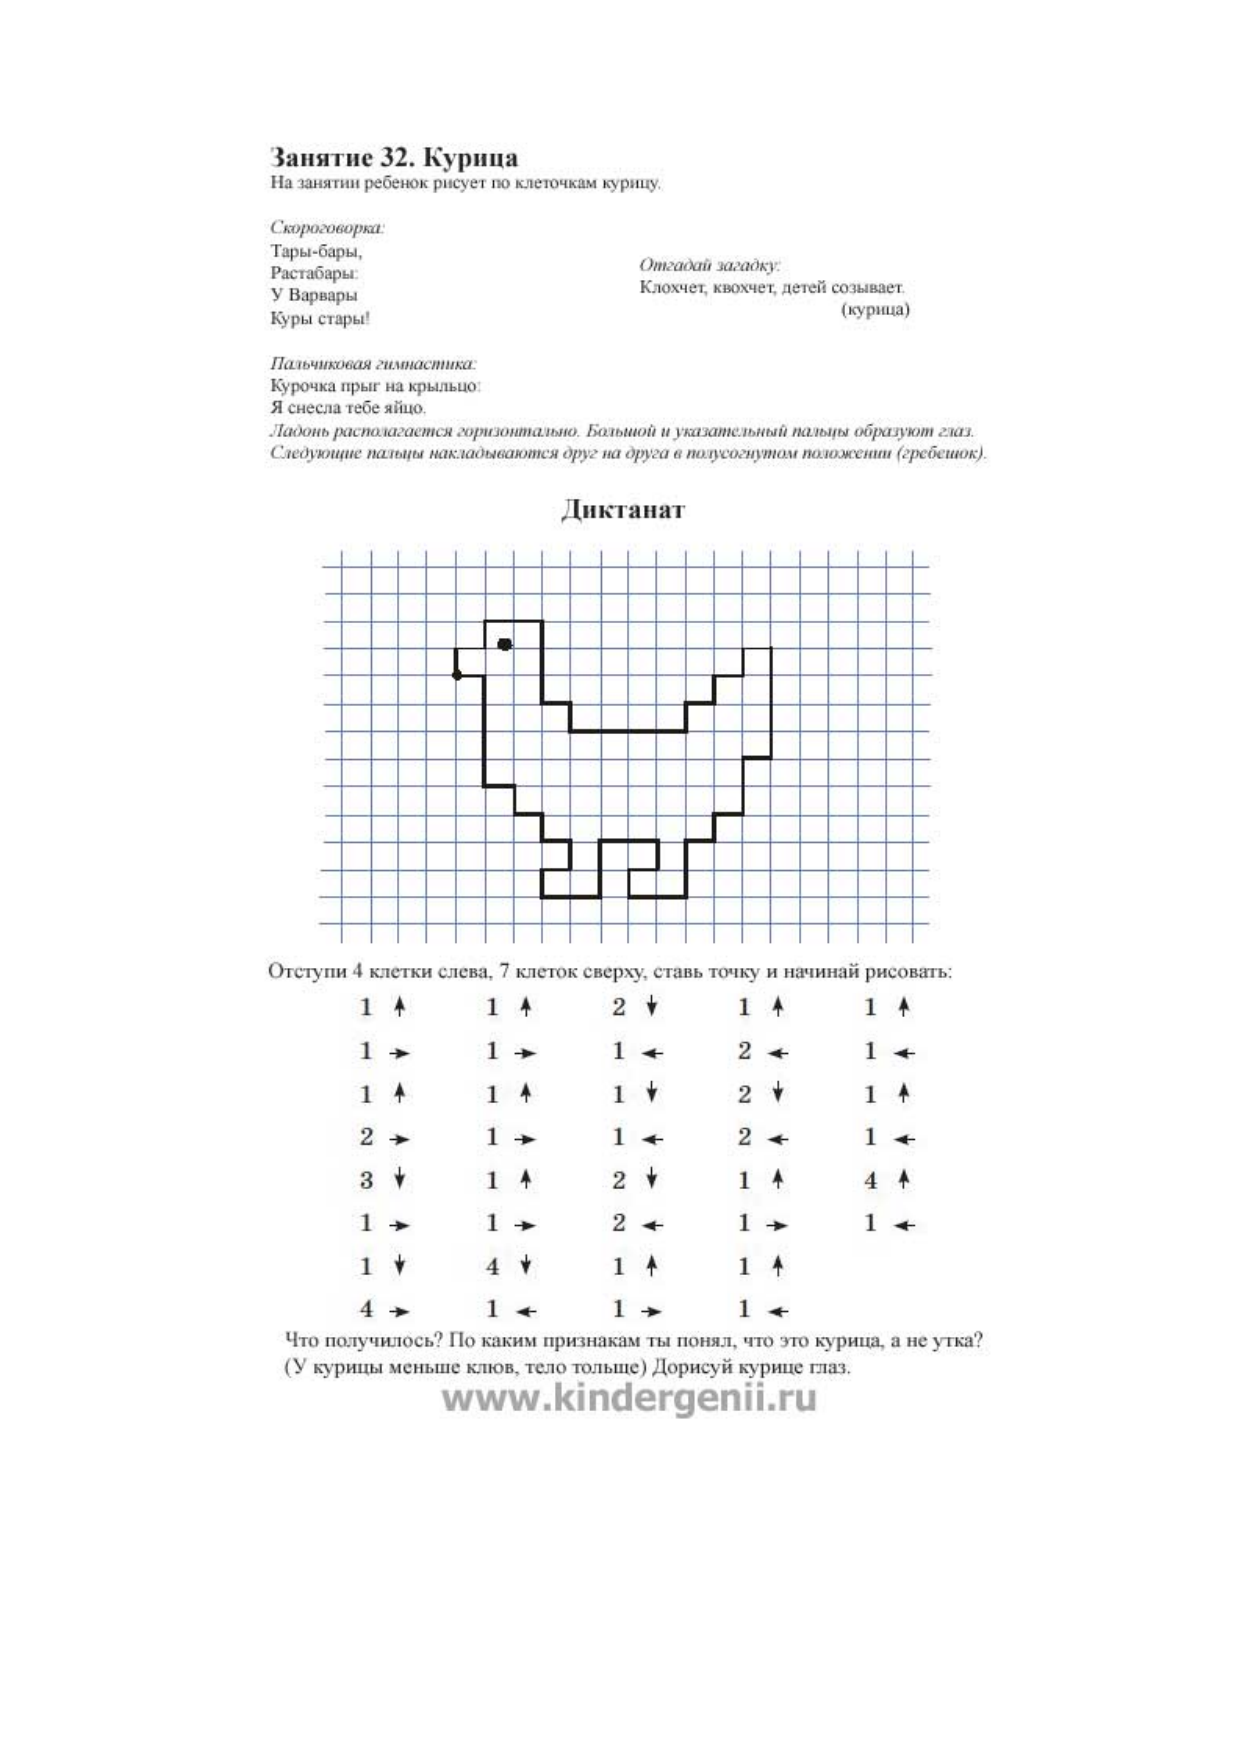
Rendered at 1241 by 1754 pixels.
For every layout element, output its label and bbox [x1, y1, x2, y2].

picture [177, 118, 1064, 1447]
